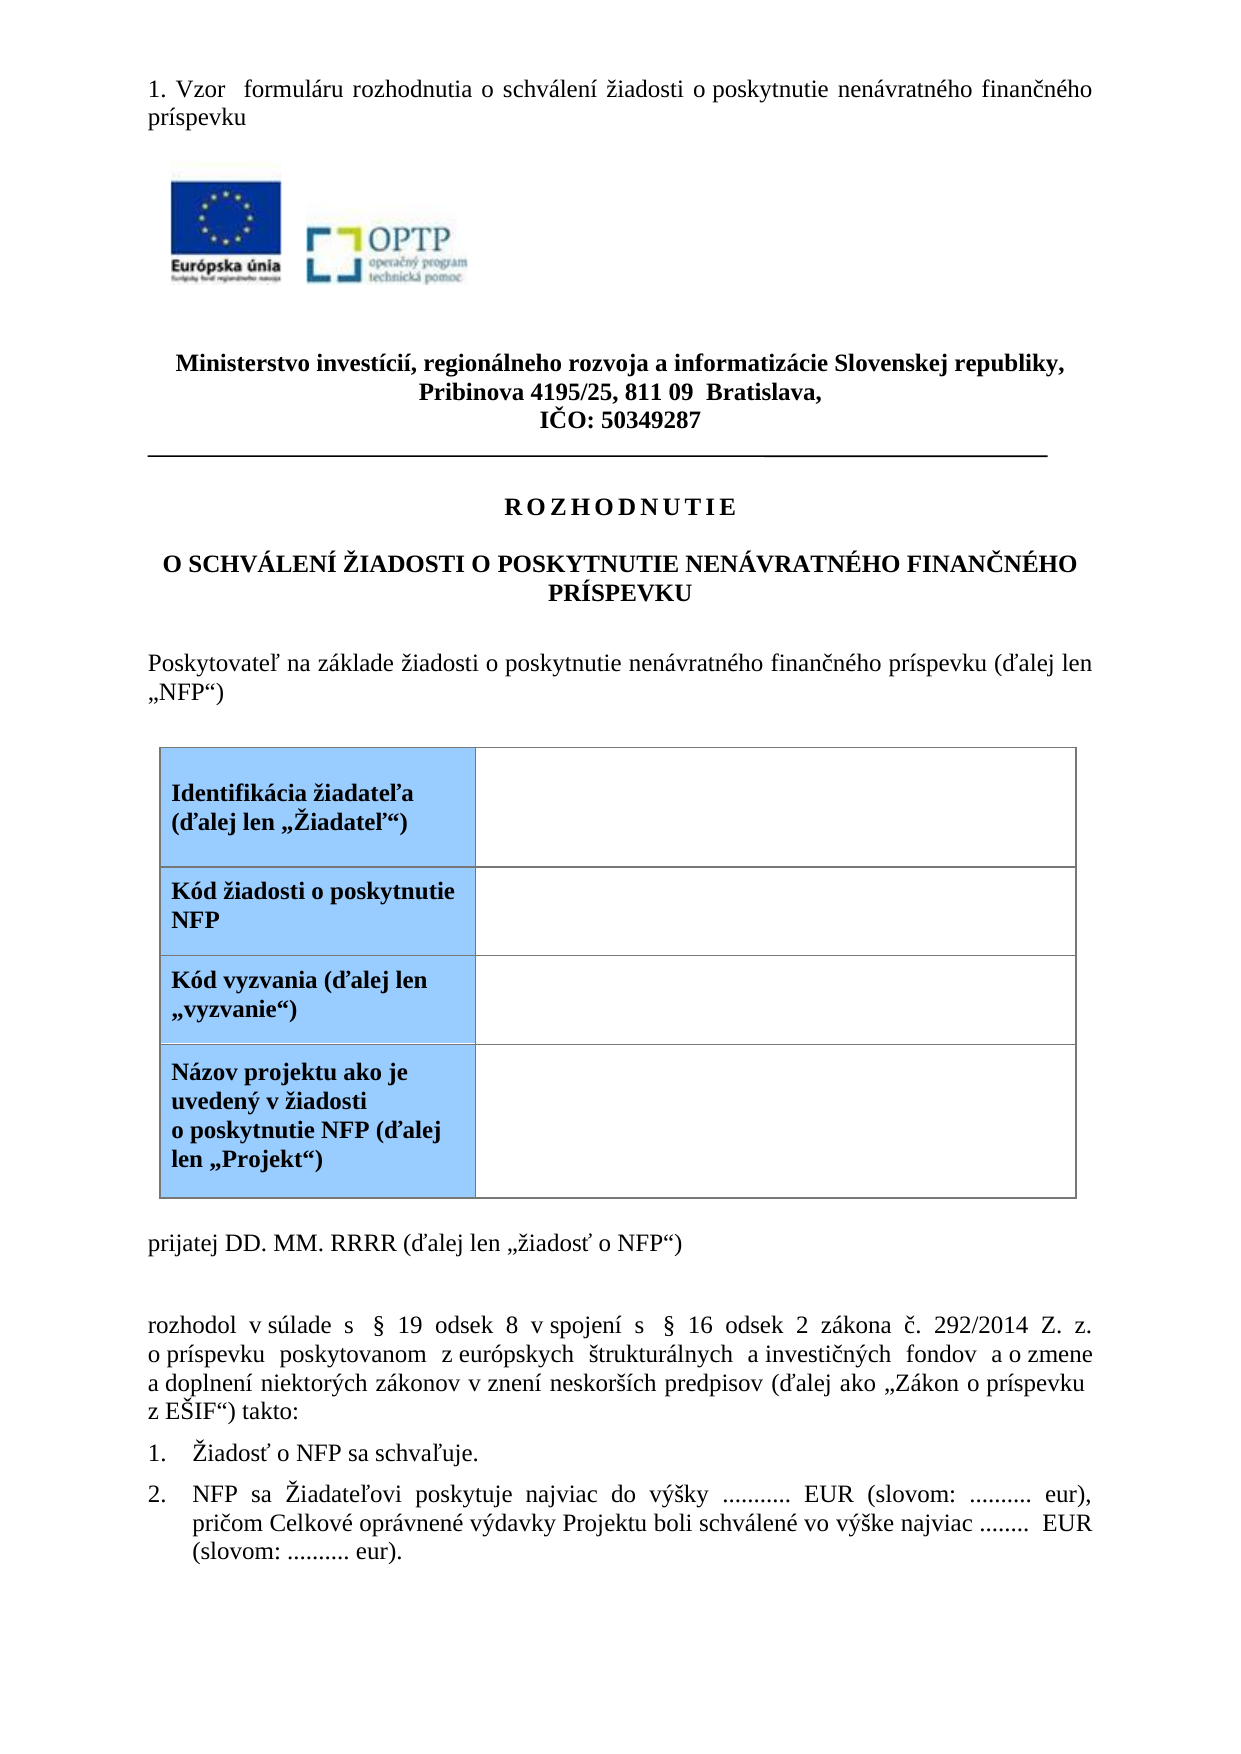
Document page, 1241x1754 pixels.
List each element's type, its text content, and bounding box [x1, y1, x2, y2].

list NFP sa Žiadateľovi poskytuje najviac do výšky ........... EUR (slovom: .......... eur), pričom Celkové oprávnené výdavky Projektu boli schválené vo výške najviac ........ EUR (slovom: .......... eur). [148, 1479, 1093, 1565]
text Ministerstvo investícií, regionálneho rozvoja a informatizácie Slovenskej republiky, Pribinova 4195/25, 811 09 Bratislava, [148, 348, 1093, 405]
picture [306, 180, 468, 285]
table_cell Kód žiadosti o poskytnutie NFP [161, 868, 475, 955]
text prijatej DD. MM. RRRR (ďalej len „žiadosť o NFP“) [148, 1228, 1093, 1256]
table_cell [476, 1045, 1075, 1197]
table_header [476, 748, 1075, 866]
text Poskytovateľ na základe žiadosti o poskytnutie nenávratného finančného príspevku (ďalej len „NFP“) [148, 648, 1093, 705]
text rozhodol v súlade s § 19 odsek 8 v spojení s § 16 odsek 2 zákona č. 292/2014 Z. z. o príspevku poskytovanom z európskych štrukturálnych a investičných fondov a o zmene a doplnení niektorých zákonov v znení neskorších predpisov (ďalej ako „Zákon o príspevku z EŠIF“) takto: [148, 1310, 1093, 1425]
table_cell [476, 868, 1075, 955]
list Žiadosť o NFP sa schvaľuje. [148, 1438, 1093, 1466]
text IČO: 50349287 [148, 405, 1093, 434]
table_cell [476, 956, 1075, 1043]
table_cell Názov projektu ako je uvedený v žiadosti o poskytnutie NFP (ďalej len „Projekt“) [161, 1045, 475, 1197]
table_cell Kód vyzvania (ďalej len „vyzvanie“) [161, 956, 475, 1043]
picture [170, 160, 282, 285]
table_header Identifikácia žiadateľa (ďalej len „Žiadateľ“) [161, 748, 475, 866]
text O SCHVÁLENÍ ŽIADOSTI O POSKYTNUTIE NENÁVRATNÉHO FINANČNÉHO PRÍSPEVKU [148, 520, 1093, 607]
text ROZHODNUTIE [148, 492, 1093, 520]
